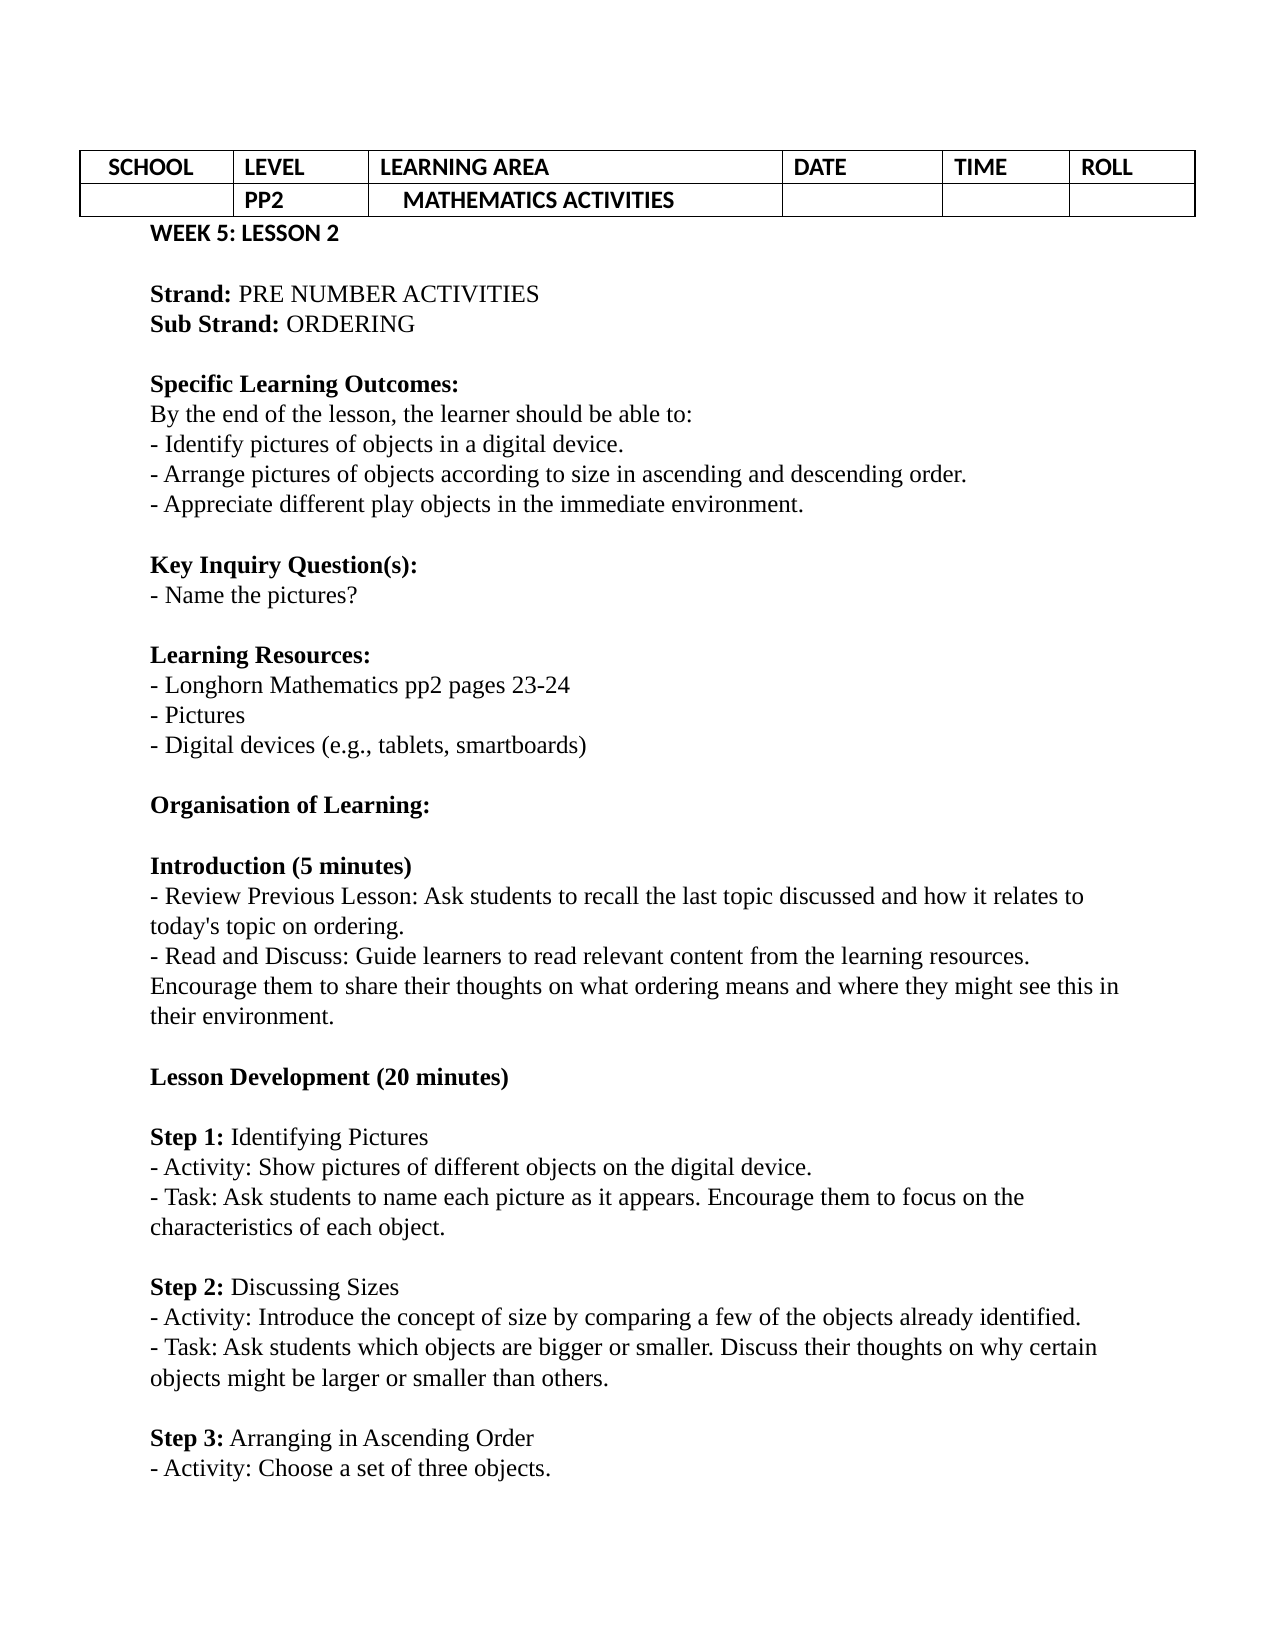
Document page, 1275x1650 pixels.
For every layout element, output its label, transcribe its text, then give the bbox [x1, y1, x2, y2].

text Learning Resources: [150, 640, 1125, 669]
text Organisation of Learning: [150, 791, 1125, 819]
text - Identify pictures of objects in a digital device. [150, 429, 1125, 458]
table_header DATE [783, 151, 942, 183]
text - Task: Ask students to name each picture as it appears. Encourage them to focus on the characteristics of each object. [150, 1182, 1125, 1241]
table_cell [783, 184, 942, 216]
table_header LEVEL [234, 151, 368, 183]
text - Read and Discuss: Guide learners to read relevant content from the learning resources. Encourage them to share their thoughts on what ordering means and where they might see this in their environment. [150, 941, 1125, 1030]
text Strand: PRE NUMBER ACTIVITIES [150, 279, 1125, 308]
table_cell MATHEMATICS ACTIVITIES [369, 184, 782, 216]
text - Name the pictures? [150, 580, 1125, 609]
text Lesson Development (20 minutes) [150, 1062, 1125, 1090]
text - Activity: Introduce the concept of size by comparing a few of the objects already identified. [150, 1302, 1125, 1331]
table_header ROLL [1070, 151, 1194, 183]
text - Longhorn Mathematics pp2 pages 23-24 [150, 670, 1125, 699]
text - Activity: Show pictures of different objects on the digital device. [150, 1152, 1125, 1181]
text WEEK 5: LESSON 2 [150, 217, 1125, 247]
text - Activity: Choose a set of three objects. [150, 1453, 1125, 1482]
text Step 1: Identifying Pictures [150, 1122, 1125, 1151]
text Sub Strand: ORDERING [150, 309, 1125, 338]
text - Review Previous Lesson: Ask students to recall the last topic discussed and how it relates to today's topic on ordering. [150, 881, 1125, 940]
text - Appreciate different play objects in the immediate environment. [150, 489, 1125, 518]
text Step 2: Discussing Sizes [150, 1272, 1125, 1301]
table_header TIME [943, 151, 1069, 183]
table_cell PP2 [234, 184, 368, 216]
table_header SCHOOL [81, 151, 233, 183]
text Introduction (5 minutes) [150, 851, 1125, 879]
text By the end of the lesson, the learner should be able to: [150, 399, 1125, 428]
text Specific Learning Outcomes: [150, 369, 1125, 398]
text - Digital devices (e.g., tablets, smartboards) [150, 730, 1125, 759]
text - Arrange pictures of objects according to size in ascending and descending order. [150, 459, 1125, 488]
table_cell [1070, 184, 1194, 216]
table_cell [943, 184, 1069, 216]
table_cell [81, 184, 233, 216]
text - Pictures [150, 700, 1125, 729]
text Key Inquiry Question(s): [150, 550, 1125, 578]
text - Task: Ask students which objects are bigger or smaller. Discuss their thoughts on why certain objects might be larger or smaller than others. [150, 1332, 1125, 1391]
text Step 3: Arranging in Ascending Order [150, 1423, 1125, 1452]
table_header LEARNING AREA [369, 151, 782, 183]
